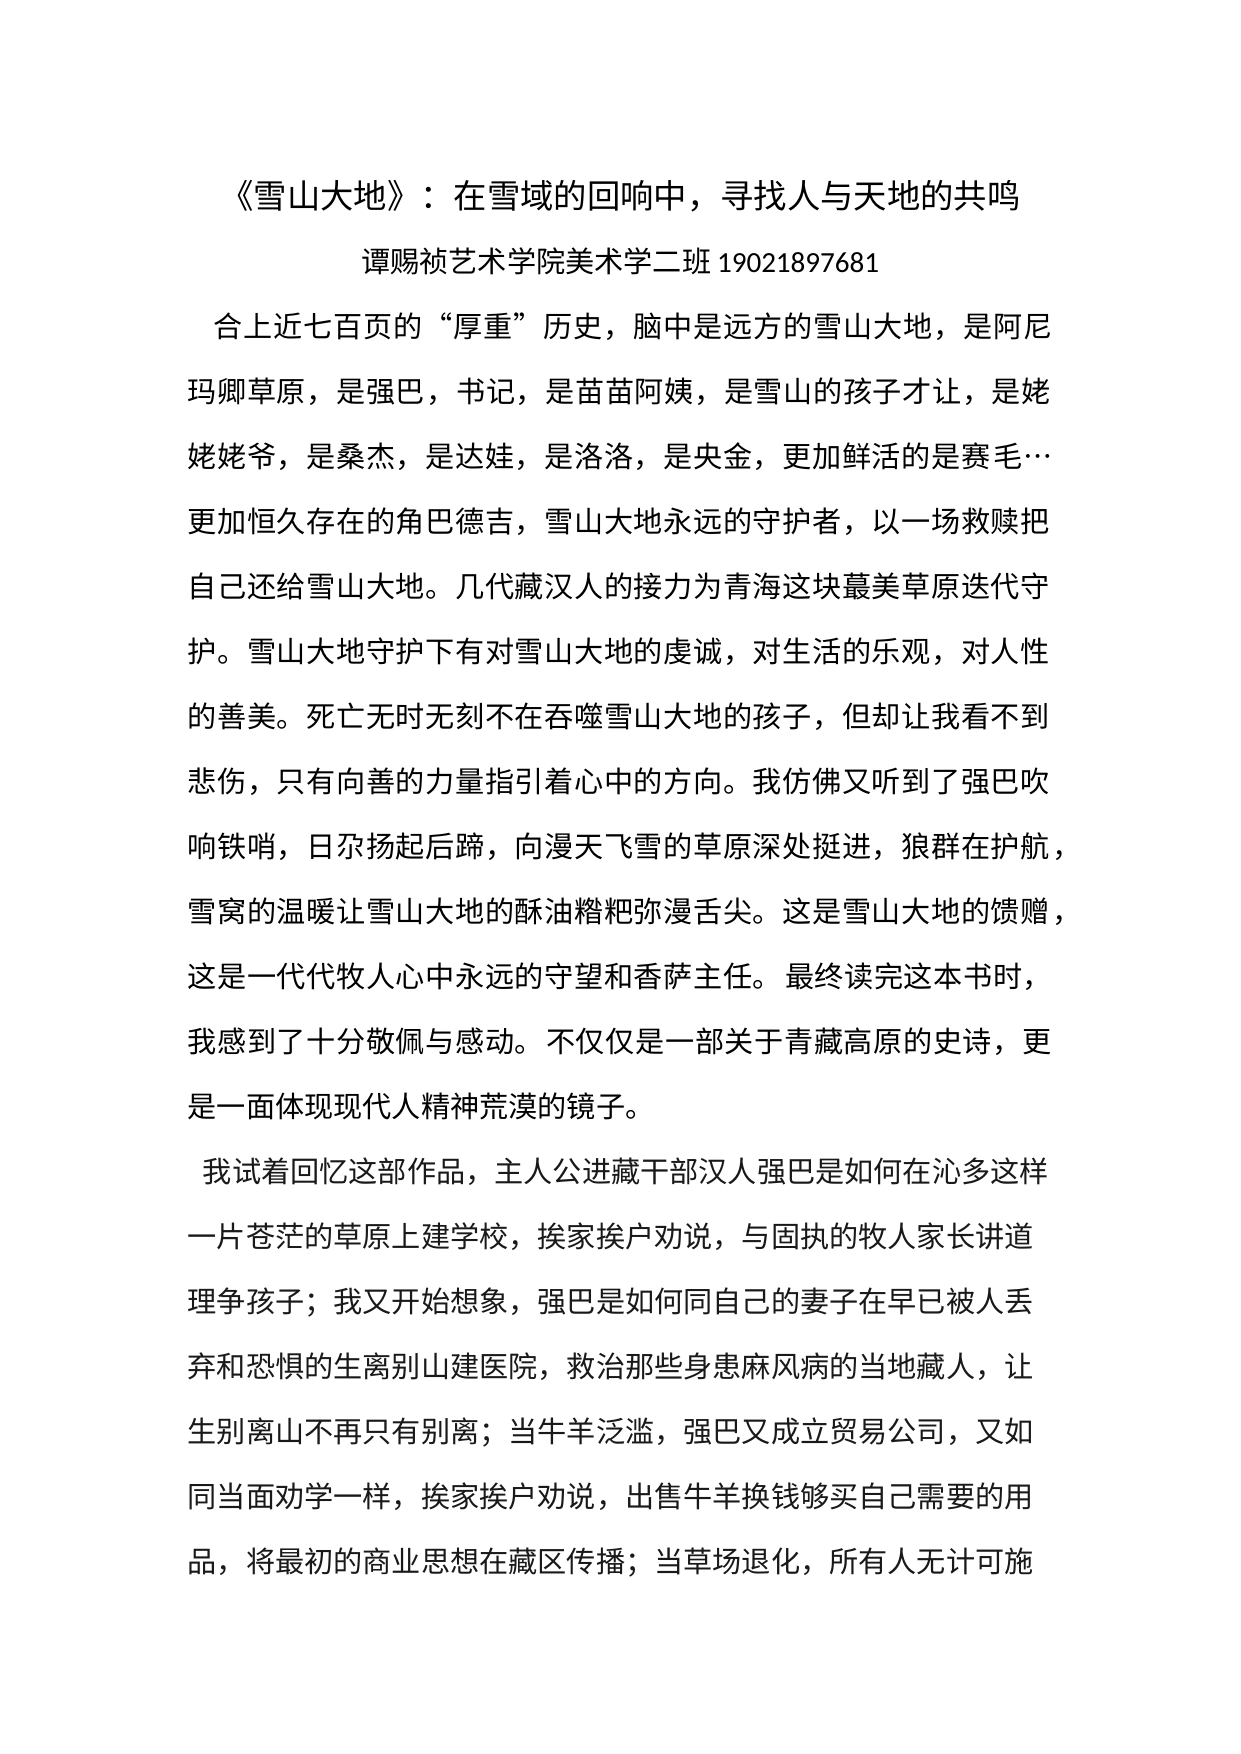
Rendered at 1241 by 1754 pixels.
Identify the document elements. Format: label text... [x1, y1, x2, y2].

text 《雪山大地》：在雪域的回响中，寻找人与天地的共鸣 [187, 162, 1053, 227]
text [187, 1137, 1053, 1592]
text 合上近七百页的“厚重”历史，脑中是远方的雪山大地，是阿尼玛卿草原，是强巴，书记，是苗苗阿姨，是雪山的孩子才让，是姥姥姥爷，是桑杰，是达娃，是洛洛，是央金，更加鲜活的是赛毛…更加恒久存在的角巴德吉，雪山大地永远的守护者，以一场救赎把自己还给雪山大地。几代藏汉人的接力为青海这块蕞美草原迭代守护。雪山大地守护下有对雪山大地的虔诚，对生活的乐观，对人性的善美。死亡无时无刻不在吞噬雪山大地的孩子，但却让我看不到悲伤，只有向善的力量指引着心中的方向。我仿佛又听到了强巴吹响铁哨，日尕扬起后蹄，向漫天飞雪的草原深处挺进，狼群在护航，雪窝的温暖让雪山大地的酥油糌粑弥漫舌尖。这是雪山大地的馈赠，这是一代代牧人心中永远的守望和香萨主任。最终读完这本书时，我感到了十分敬佩与感动。不仅仅是一部关于青藏高原的史诗，更是一面体现现代人精神荒漠的镜子。 [187, 292, 1053, 1137]
text 谭赐祯艺术学院美术学二班19021897681 [187, 227, 1053, 292]
